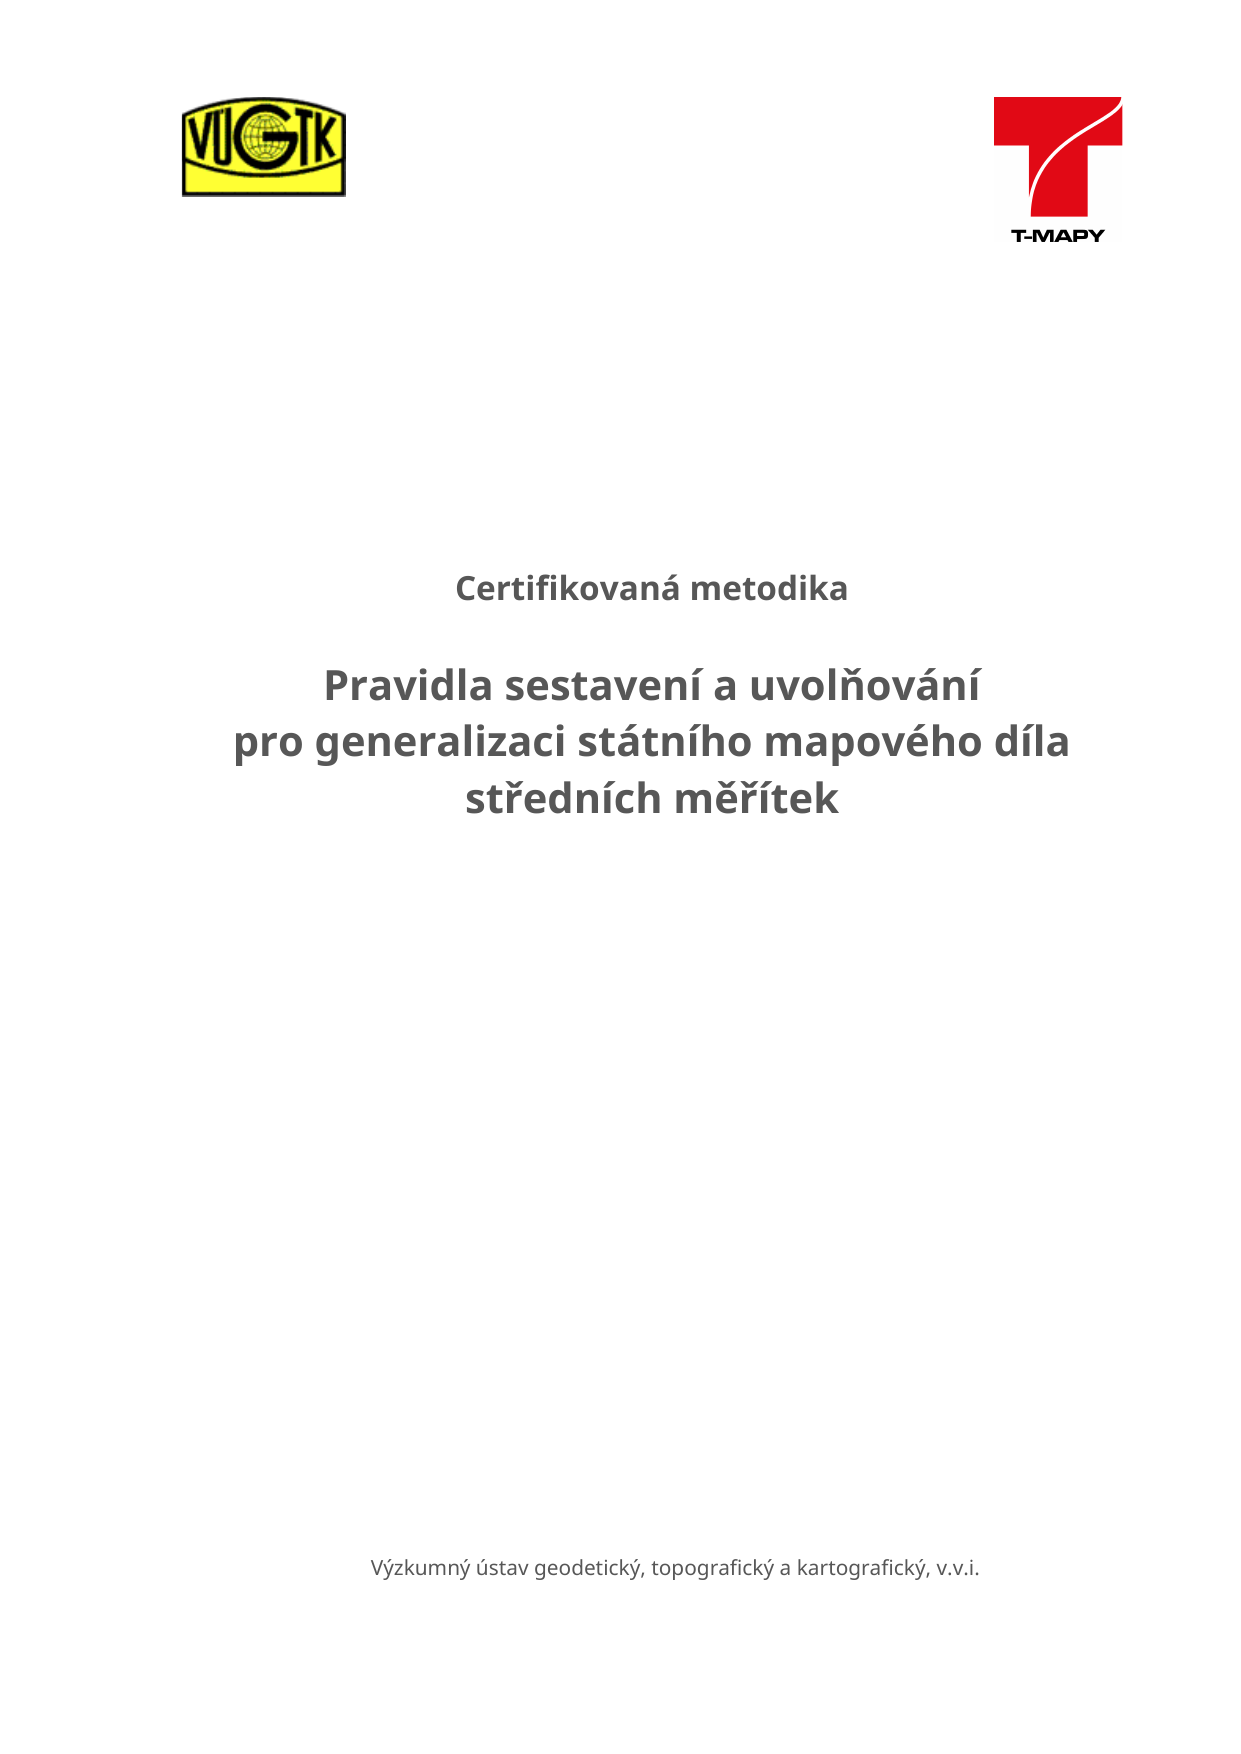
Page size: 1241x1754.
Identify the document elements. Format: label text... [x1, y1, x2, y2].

picture [181, 97, 346, 197]
text pro generalizaci státního mapového díla středních měřítek [182, 712, 1122, 854]
picture [994, 97, 1123, 242]
text Výzkumný ústav geodetický, topografický a kartografický, v.v.i. [229, 1553, 1122, 1582]
text Pravidla sestavení a uvolňování [182, 656, 1122, 712]
text Certifikovaná metodika [182, 565, 1122, 610]
